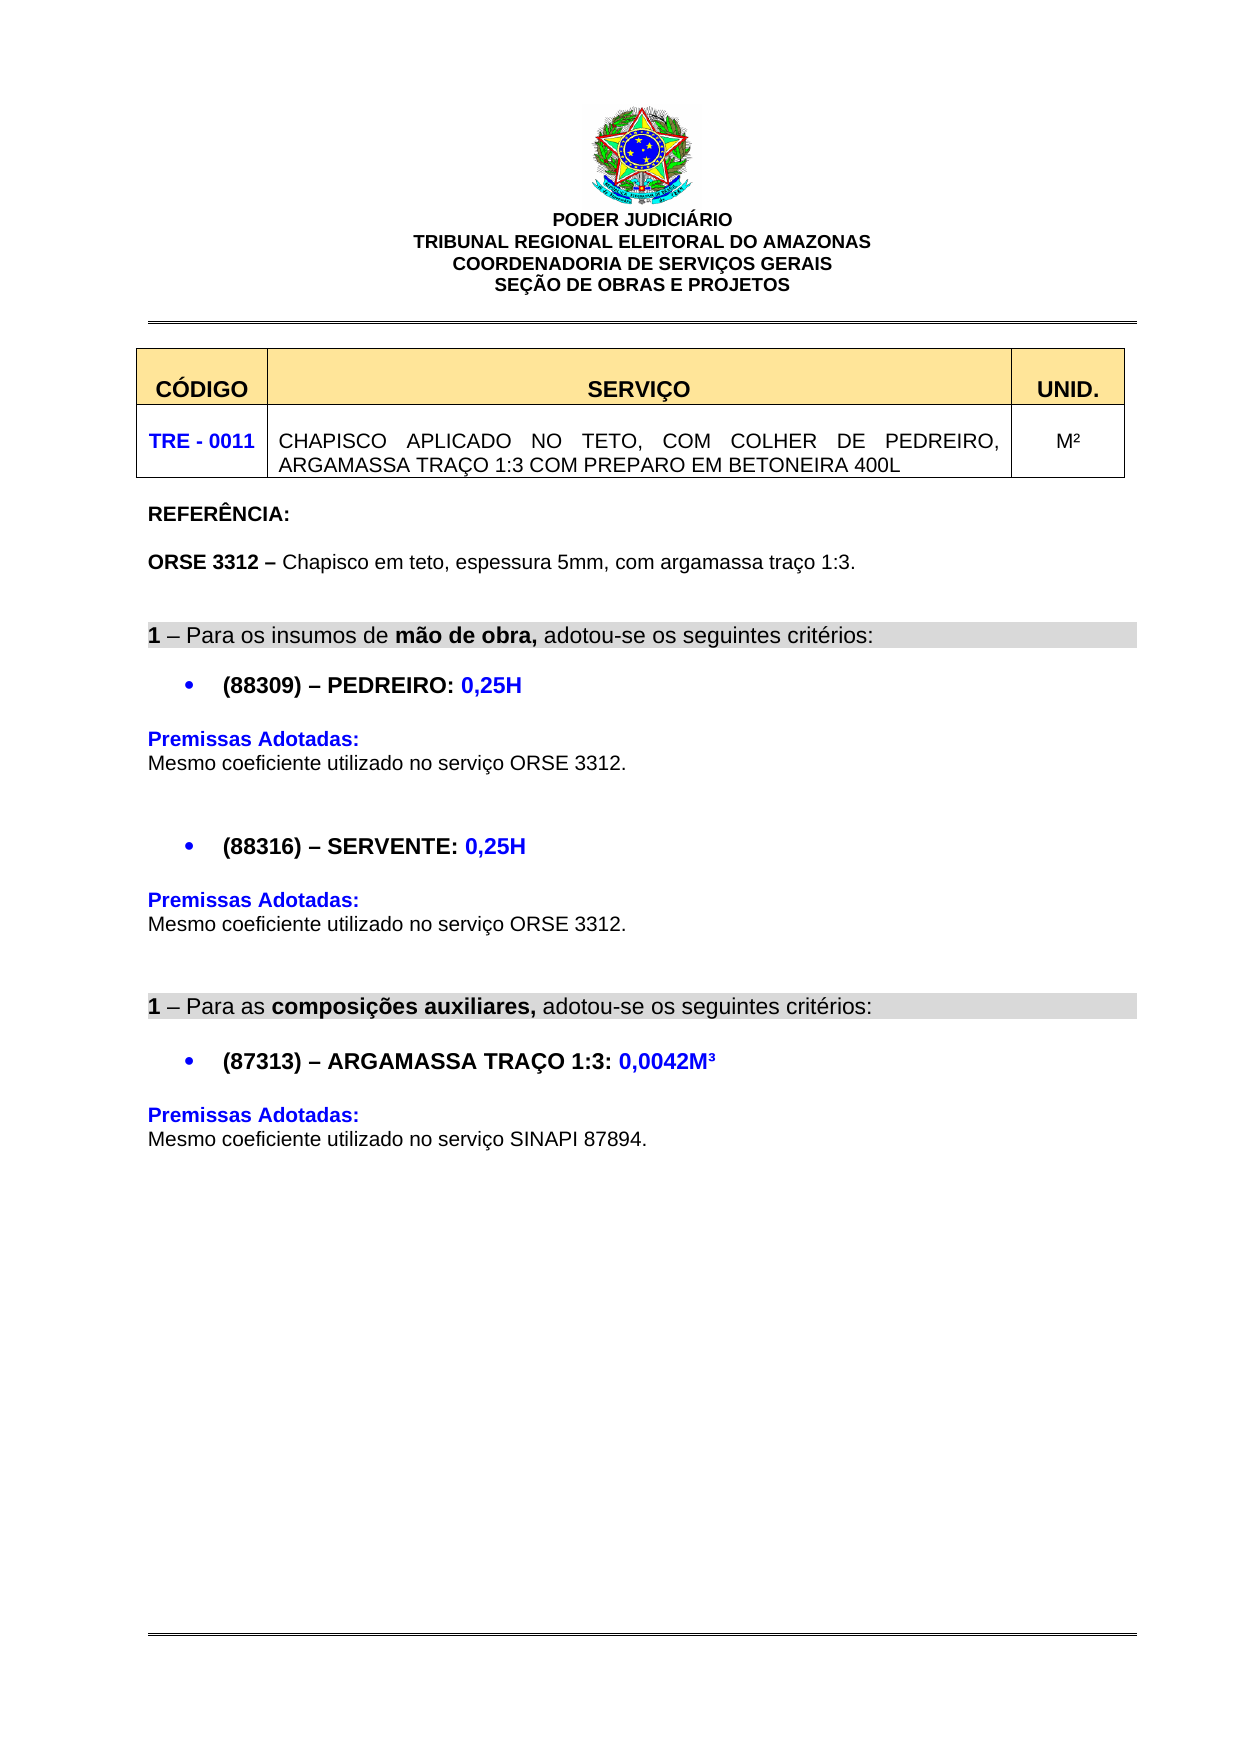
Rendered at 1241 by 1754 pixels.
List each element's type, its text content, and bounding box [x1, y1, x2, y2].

text Mesmo coeficiente utilizado no serviço ORSE 3312. [148, 912, 1137, 936]
list (87313) – ARGAMASSA TRAÇO 1:3: 0,0042M³ [185, 1048, 1137, 1074]
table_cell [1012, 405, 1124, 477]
list (88309) – PEDREIRO: 0,25H [185, 672, 1137, 698]
list (88316) – SERVENTE: 0,25H [185, 833, 1137, 859]
text 1 – Para os insumos de mão de obra, adotou-se os seguintes critérios: [148, 622, 1137, 648]
text ORSE 3312 – Chapisco em teto, espessura 5mm, com argamassa traço 1:3. [148, 550, 1137, 574]
text Mesmo coeficiente utilizado no serviço ORSE 3312. [148, 751, 1137, 775]
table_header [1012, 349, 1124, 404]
text Premissas Adotadas: [148, 1103, 1137, 1127]
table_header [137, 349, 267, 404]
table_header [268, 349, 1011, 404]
text REFERÊNCIA: [148, 502, 1137, 526]
text Premissas Adotadas: [148, 727, 1137, 751]
text Premissas Adotadas: [148, 888, 1137, 912]
text Mesmo coeficiente utilizado no serviço SINAPI 87894. [148, 1127, 1137, 1151]
text 1 – Para as composições auxiliares, adotou-se os seguintes critérios: [148, 993, 1137, 1019]
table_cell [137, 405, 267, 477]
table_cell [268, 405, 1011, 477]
